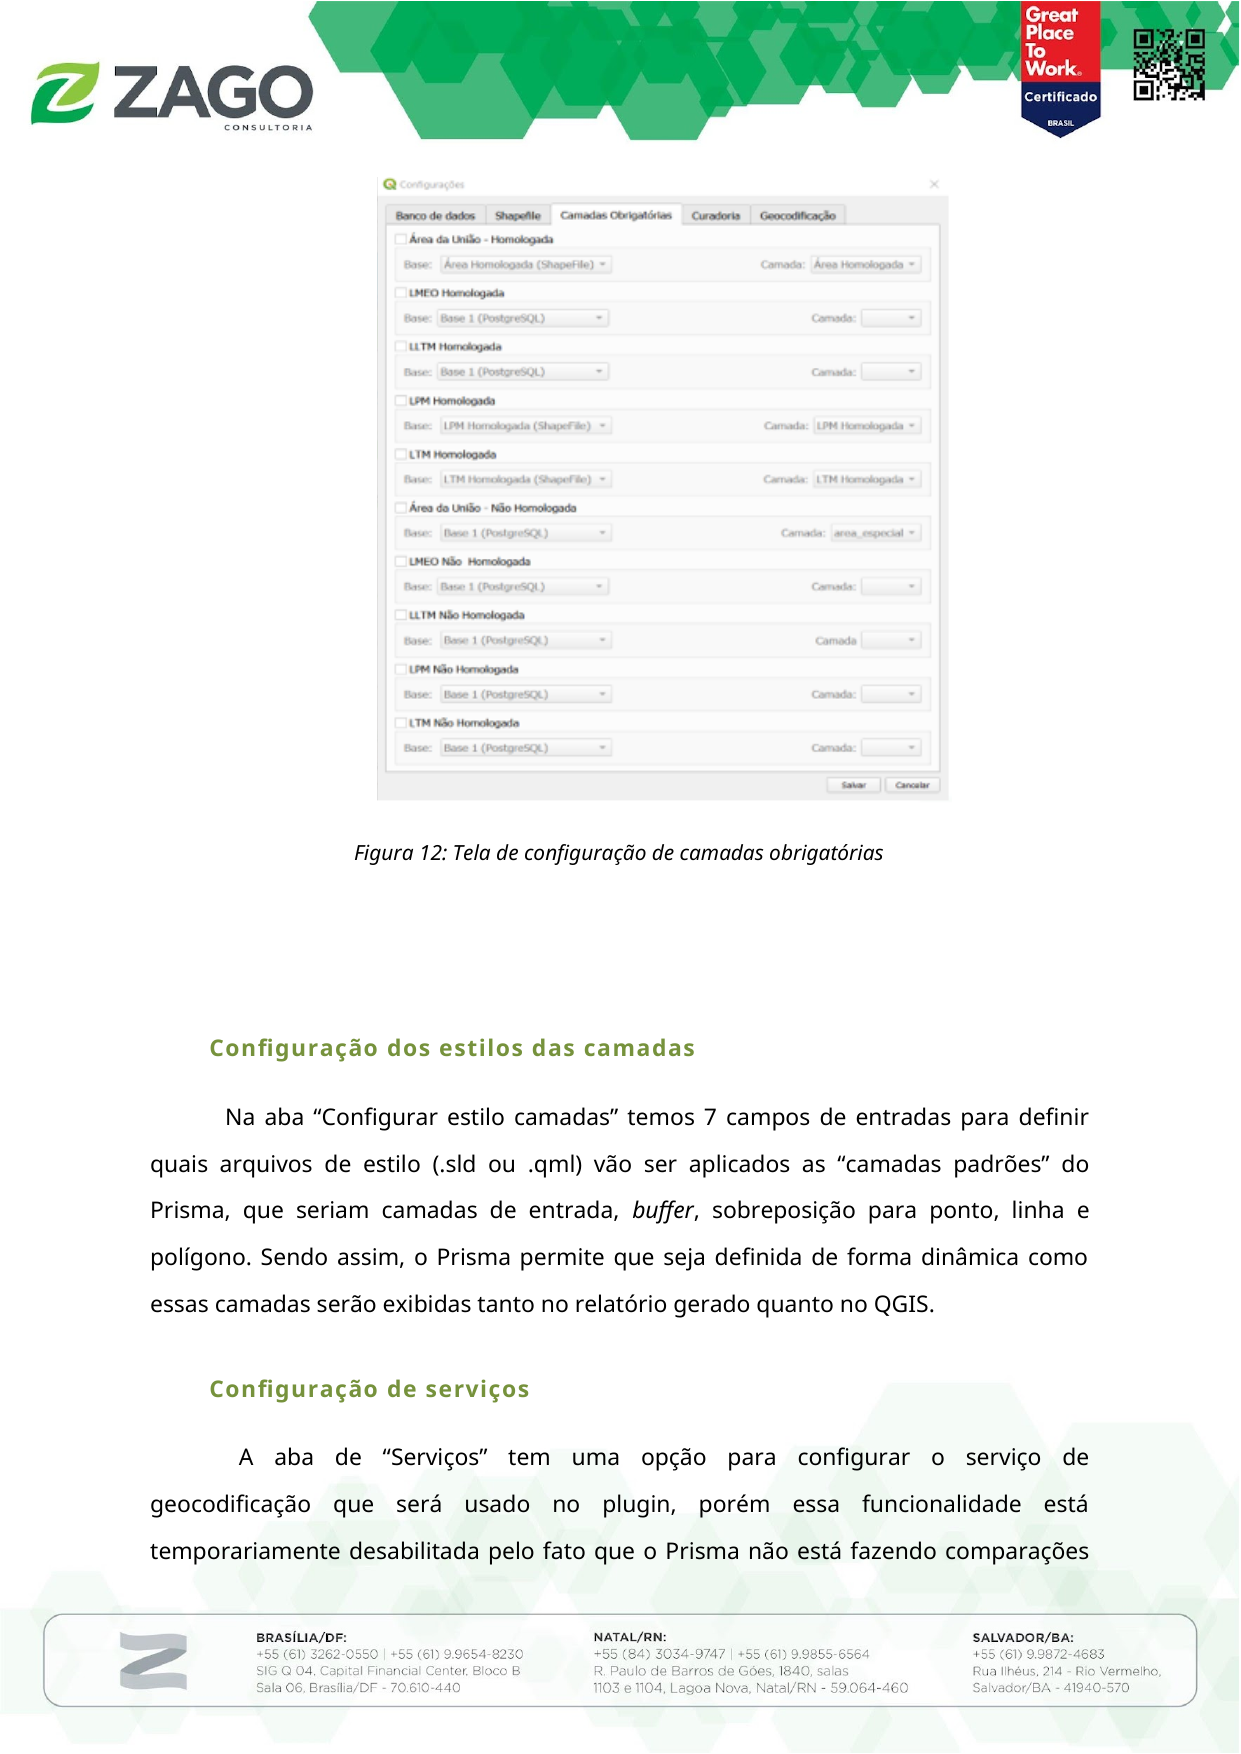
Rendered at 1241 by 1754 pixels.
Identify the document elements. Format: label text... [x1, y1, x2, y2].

subtitle Configuração de serviços [150, 1373, 1090, 1404]
subtitle Configuração dos estilos das camadas [150, 1032, 1090, 1063]
text Figura 12: Tela de configuração de camadas obrigatórias [150, 838, 1090, 866]
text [150, 1441, 1090, 1566]
text Na aba “Configurar estilo camadas” temos 7 campos de entradas para definir quais arquivos de estilo (.sld ou .qml) vão ser aplicados as “camadas padrões” do Prisma, que seriam camadas de entrada, buffer, sobreposição para ponto, linha e polígono. Sendo assim, o Prisma permite que seja definida de forma dinâmica como essas camadas serão exibidas tanto no relatório gerado quanto no QGIS. [150, 1101, 1090, 1319]
picture [0, 1, 1240, 1753]
